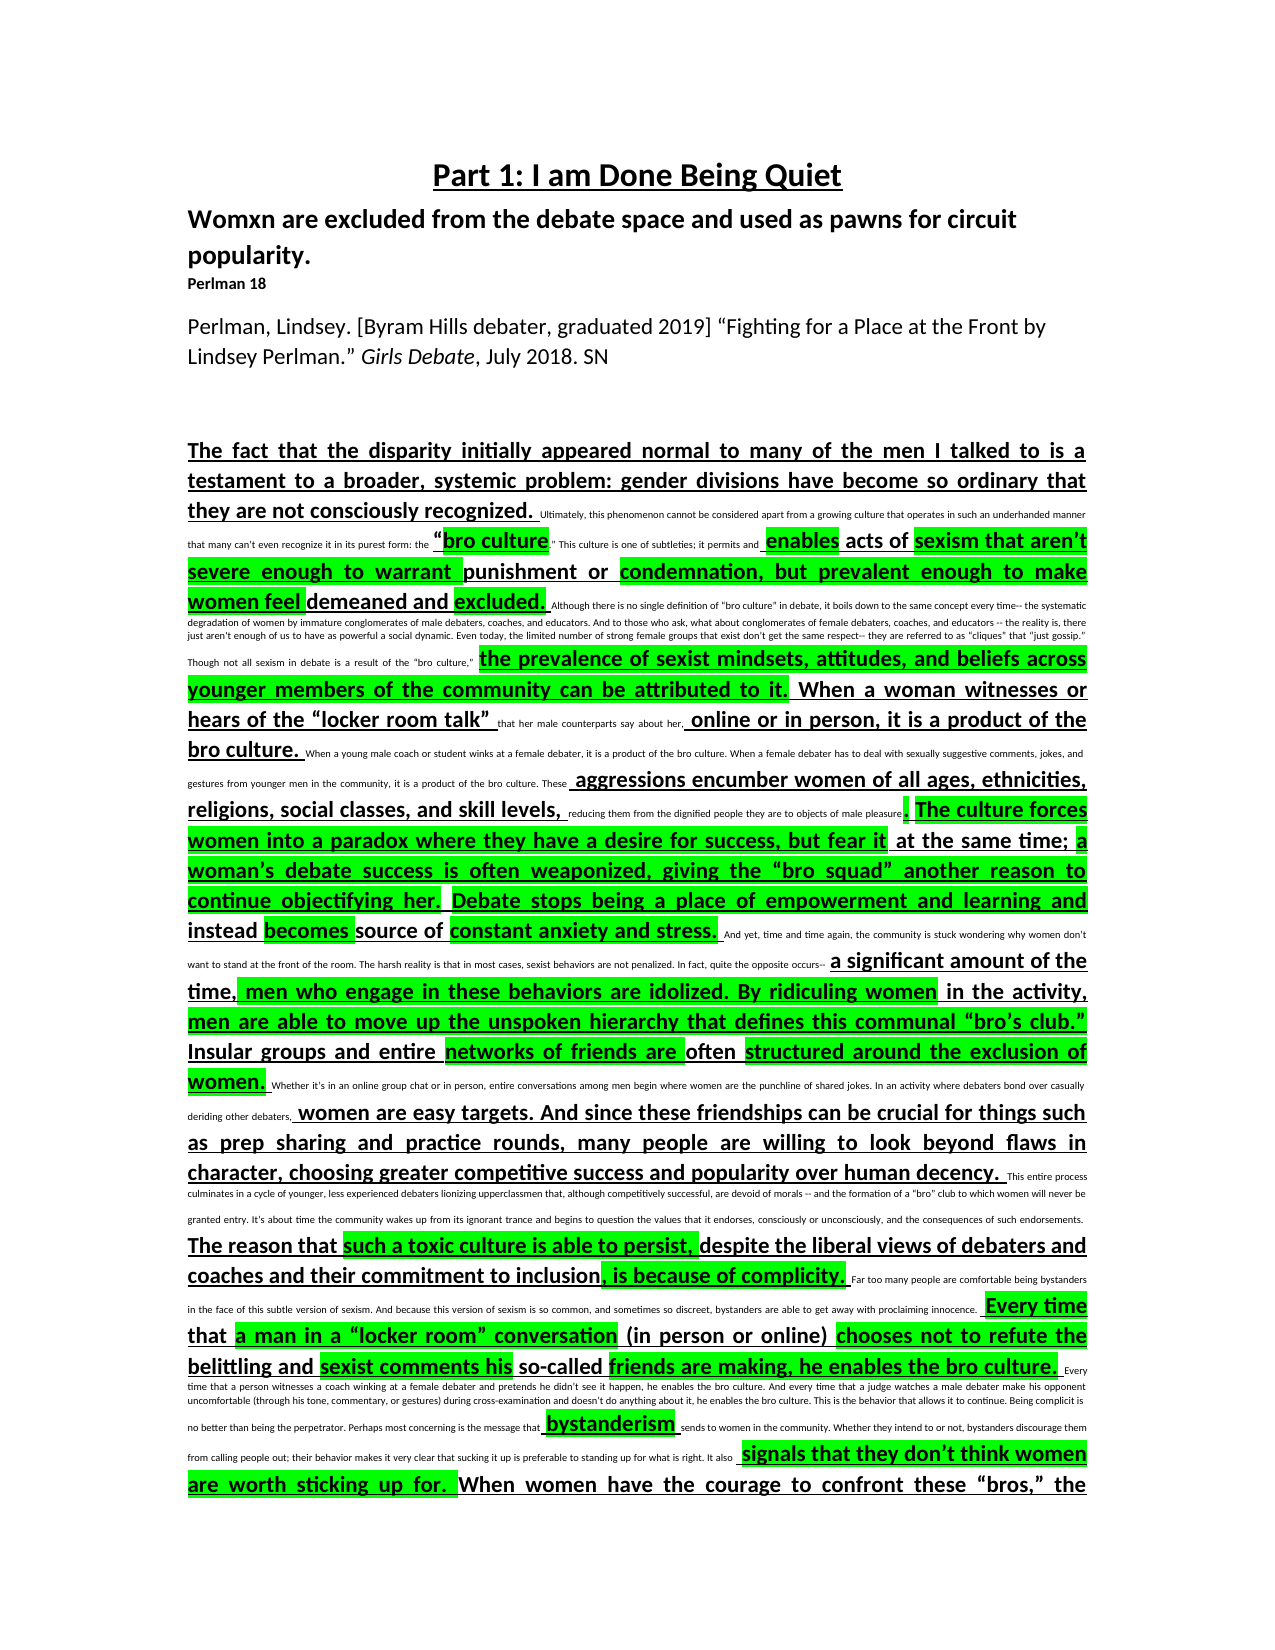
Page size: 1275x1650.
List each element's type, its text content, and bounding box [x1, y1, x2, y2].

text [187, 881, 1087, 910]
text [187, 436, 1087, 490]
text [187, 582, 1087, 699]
subtitle Womxn are excluded from the debate space and used as pawns for circuit popularity. [187, 202, 1087, 271]
subtitle Part 1: I am Done Being Quiet [187, 154, 1087, 195]
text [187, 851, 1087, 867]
text Perlman 18 [187, 273, 1087, 294]
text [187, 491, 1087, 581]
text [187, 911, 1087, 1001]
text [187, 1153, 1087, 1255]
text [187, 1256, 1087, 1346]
text Perlman, Lindsey. [Byram Hills debater, graduated 2019] “Fighting for a Place at the Front by Lindsey Perlman.” Girls Debate, July 2018. SN [187, 312, 1087, 370]
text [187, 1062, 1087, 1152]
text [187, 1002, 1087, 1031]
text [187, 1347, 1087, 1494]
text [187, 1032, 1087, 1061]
